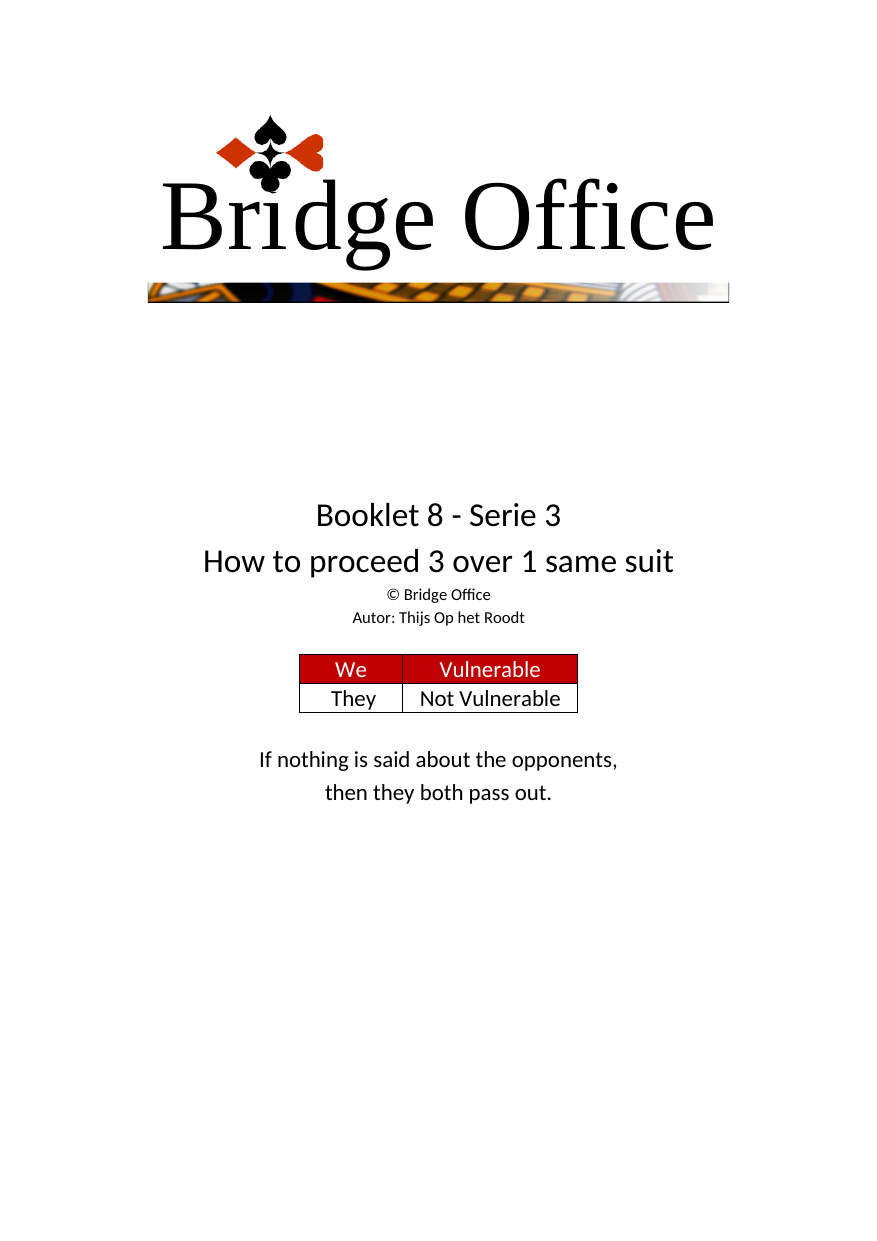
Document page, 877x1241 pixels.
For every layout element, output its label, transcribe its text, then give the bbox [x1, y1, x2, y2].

text then they both pass out. [148, 778, 729, 806]
table_cell They [300, 684, 402, 712]
text Autor: Thijs Op het Roodt [148, 607, 729, 628]
text Booklet 8 - Serie 3 How to proceed 3 over 1 same suit © Bridge Office [148, 447, 729, 604]
table_header We [300, 655, 402, 683]
table_cell Not Vulnerable [403, 684, 577, 712]
picture [147, 283, 730, 303]
table_header Vulnerable [403, 655, 577, 683]
text If nothing is said about the opponents, [148, 745, 729, 773]
